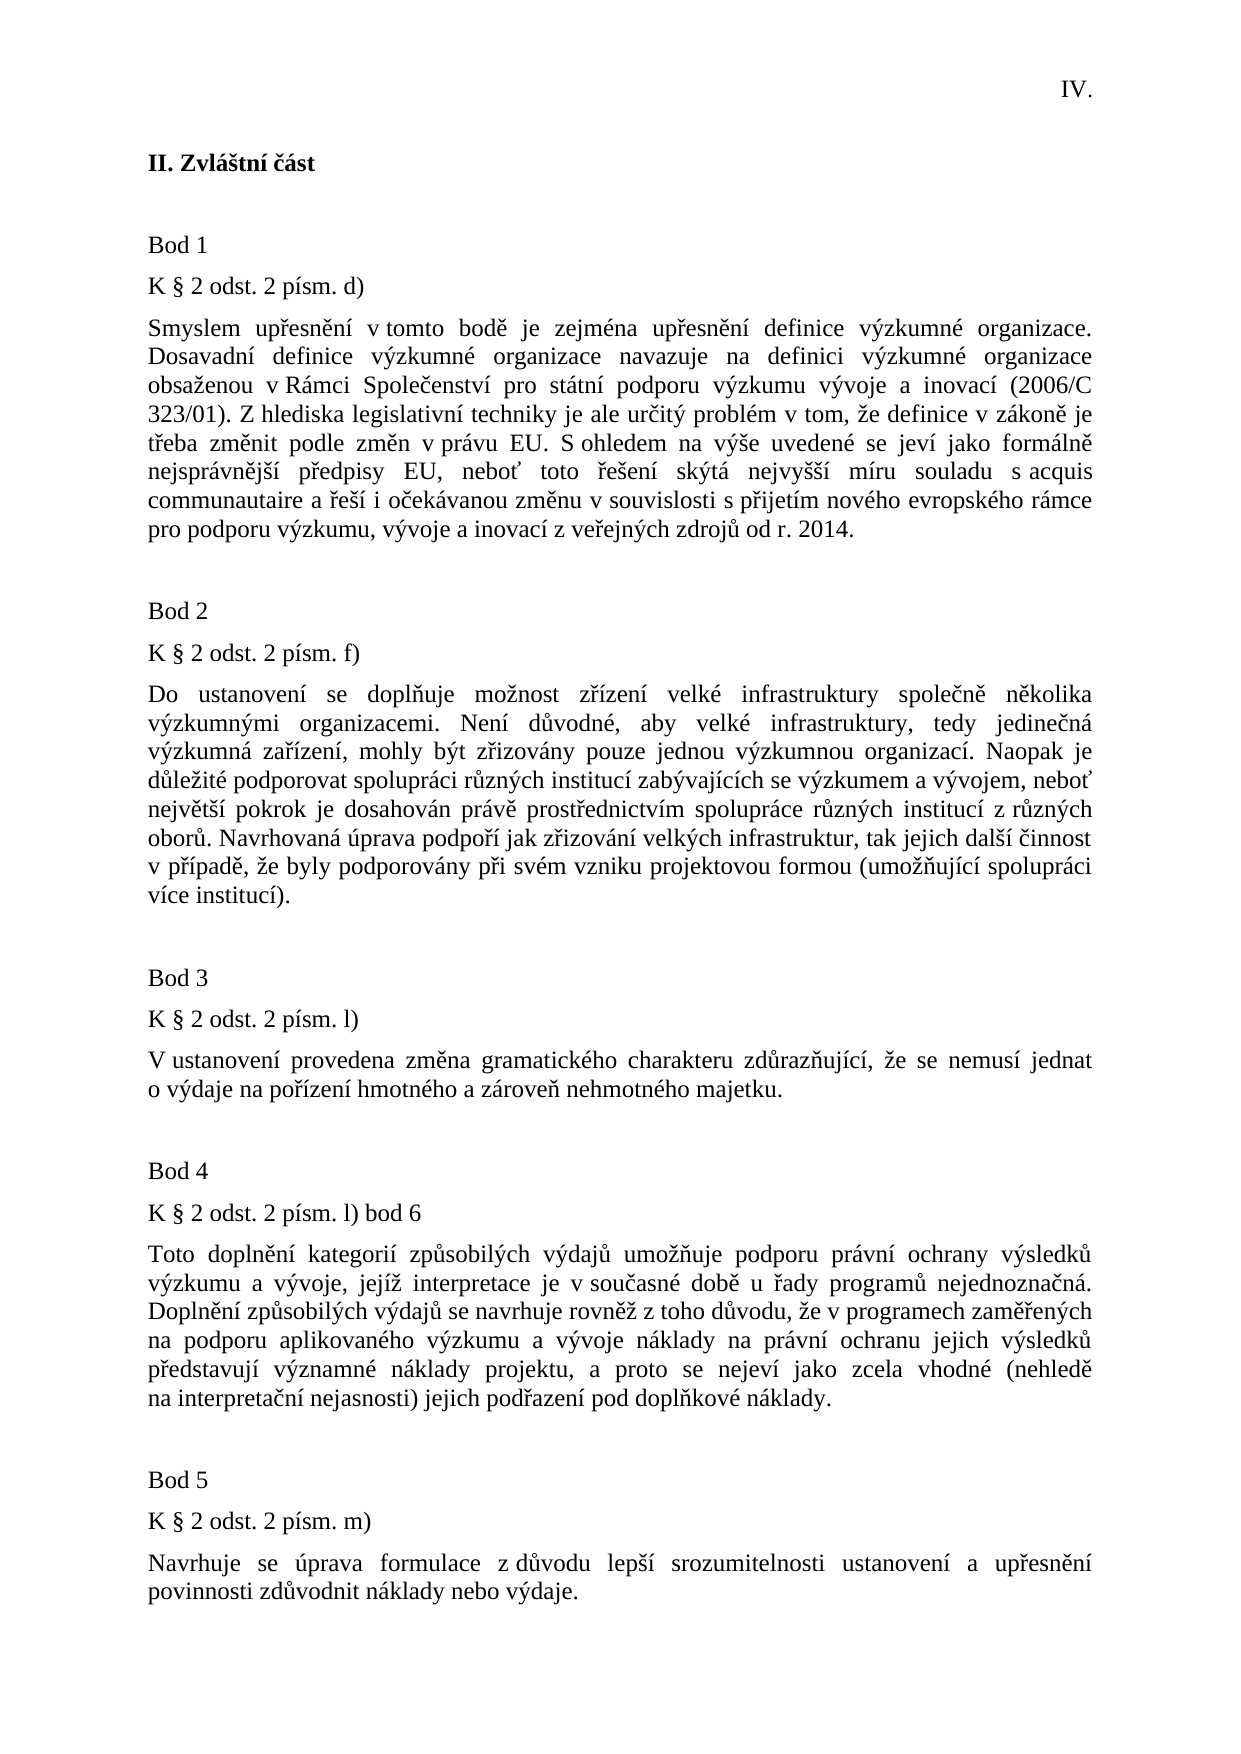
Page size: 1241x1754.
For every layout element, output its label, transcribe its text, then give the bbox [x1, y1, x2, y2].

text Bod 5 [148, 1465, 1093, 1494]
text V ustanovení provedena změna gramatického charakteru zdůrazňující, že se nemusí jednat o výdaje na pořízení hmotného a zároveň nehmotného majetku. [148, 1045, 1093, 1103]
text Bod 2 [148, 596, 1093, 625]
text Bod 4 [148, 1156, 1093, 1185]
text K § 2 odst. 2 písm. d) [148, 271, 1093, 300]
text K § 2 odst. 2 písm. m) [148, 1506, 1093, 1535]
text Toto doplnění kategorií způsobilých výdajů umožňuje podporu právní ochrany výsledků výzkumu a vývoje, jejíž interpretace je v současné době u řady programů nejednoznačná. Doplnění způsobilých výdajů se navrhuje rovněž z toho důvodu, že v programech zaměřených na podporu aplikovaného výzkumu a vývoje náklady na právní ochranu jejich výsledků představují významné náklady projektu, a proto se nejeví jako zcela vhodné (nehledě na interpretační nejasnosti) jejich podřazení pod doplňkové náklady. [148, 1239, 1093, 1411]
text II. Zvláštní část [148, 148, 1093, 176]
text Do ustanovení se doplňuje možnost zřízení velké infrastruktury společně několika výzkumnými organizacemi. Není důvodné, aby velké infrastruktury, tedy jedinečná výzkumná zařízení, mohly být zřizovány pouze jednou výzkumnou organizací. Naopak je důležité podporovat spolupráci různých institucí zabývajících se výzkumem a vývojem, neboť největší pokrok je dosahován právě prostřednictvím spolupráce různých institucí z různých oborů. Navrhovaná úprava podpoří jak zřizování velkých infrastruktur, tak jejich další činnost v případě, že byly podporovány při svém vzniku projektovou formou (umožňující spolupráci více institucí). [148, 679, 1093, 909]
text Bod 1 [148, 230, 1093, 259]
text K § 2 odst. 2 písm. l) bod 6 [148, 1198, 1093, 1226]
text Bod 3 [148, 963, 1093, 991]
text Smyslem upřesnění v tomto bodě je zejména upřesnění definice výzkumné organizace. Dosavadní definice výzkumné organizace navazuje na definici výzkumné organizace obsaženou v Rámci Společenství pro státní podporu výzkumu vývoje a inovací (2006/C 323/01). Z hlediska legislativní techniky je ale určitý problém v tom, že definice v zákoně je třeba změnit podle změn v právu EU. S ohledem na výše uvedené se jeví jako formálně nejsprávnější předpisy EU, neboť toto řešení skýtá nejvyšší míru souladu s acquis communautaire a řeší i očekávanou změnu v souvislosti s přijetím nového evropského rámce pro podporu výzkumu, vývoje a inovací z veřejných zdrojů od r. 2014. [148, 313, 1093, 543]
text K § 2 odst. 2 písm. l) [148, 1004, 1093, 1033]
text Navrhuje se úprava formulace z důvodu lepší srozumitelnosti ustanovení a upřesnění povinnosti zdůvodnit náklady nebo výdaje. [148, 1548, 1093, 1605]
text K § 2 odst. 2 písm. f) [148, 638, 1093, 666]
